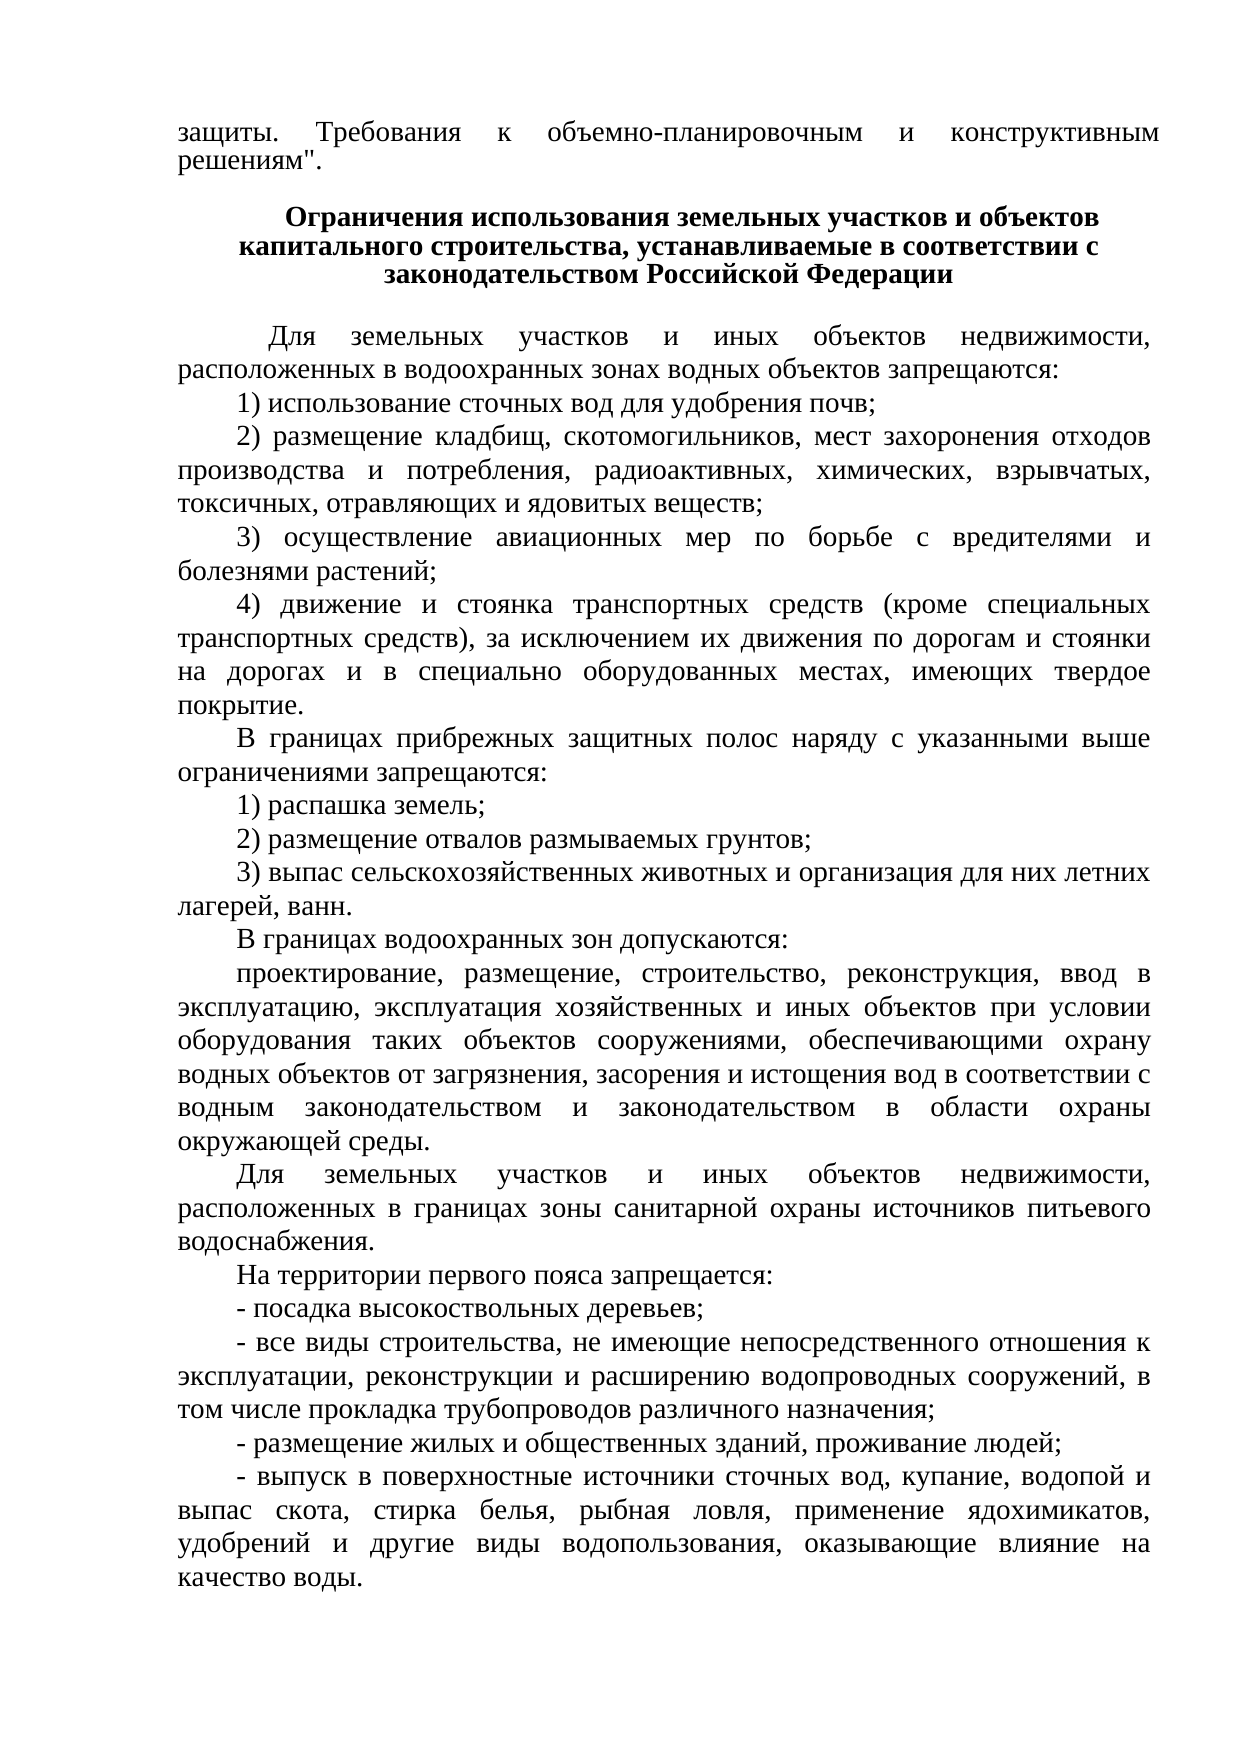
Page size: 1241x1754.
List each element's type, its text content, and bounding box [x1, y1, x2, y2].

text - все виды строительства, не имеющие непосредственного отношения к эксплуатации, реконструкции и расширению водопроводных сооружений, в том числе прокладка трубопроводов различного назначения; [177, 1324, 1152, 1425]
text 3) выпас сельскохозяйственных животных и организация для них летних лагерей, ванн. [177, 854, 1152, 922]
text 1) использование сточных вод для удобрения почв; [177, 385, 1152, 418]
text 2) размещение кладбищ, скотомогильников, мест захоронения отходов производства и потребления, радиоактивных, химических, взрывчатых, токсичных, отравляющих и ядовитых веществ; [177, 418, 1152, 519]
text - выпуск в поверхностные источники сточных вод, купание, водопой и выпас скота, стирка белья, рыбная ловля, применение ядохимикатов, удобрений и другие виды водопользования, оказывающие влияние на качество воды. [177, 1458, 1152, 1592]
text 4) движение и стоянка транспортных средств (кроме специальных транспортных средств), за исключением их движения по дорогам и стоянки на дорогах и в специально оборудованных местах, имеющих твердое покрытие. [177, 586, 1152, 720]
text 2) размещение отвалов размываемых грунтов; [177, 821, 1152, 854]
text На территории первого пояса запрещается: [177, 1257, 1152, 1291]
text Ограничения использования земельных участков и объектов капитального строительства, устанавливаемые в соответствии с законодательством Российской Федерации [177, 204, 1160, 289]
text В границах водоохранных зон допускаются: [177, 922, 1152, 955]
text В границах прибрежных защитных полос наряду с указанными выше ограничениями запрещаются: [177, 720, 1152, 787]
text проектирование, размещение, строительство, реконструкция, ввод в эксплуатацию, эксплуатация хозяйственных и иных объектов при условии оборудования таких объектов сооружениями, обеспечивающими охрану водных объектов от загрязнения, засорения и истощения вод в соответствии с водным законодательством и законодательством в области охраны окружающей среды. [177, 955, 1152, 1156]
text - размещение жилых и общественных зданий, проживание людей; [177, 1425, 1152, 1458]
text Для земельных участков и иных объектов недвижимости, расположенных в водоохранных зонах водных объектов запрещаются: [177, 318, 1152, 385]
text 3) осуществление авиационных мер по борьбе с вредителями и болезнями растений; [177, 519, 1152, 586]
text - посадка высокоствольных деревьев; [177, 1291, 1152, 1324]
text Для земельных участков и иных объектов недвижимости, расположенных в границах зоны санитарной охраны источников питьевого водоснабжения. [177, 1156, 1152, 1257]
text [177, 118, 1160, 175]
text 1) распашка земель; [177, 787, 1152, 821]
